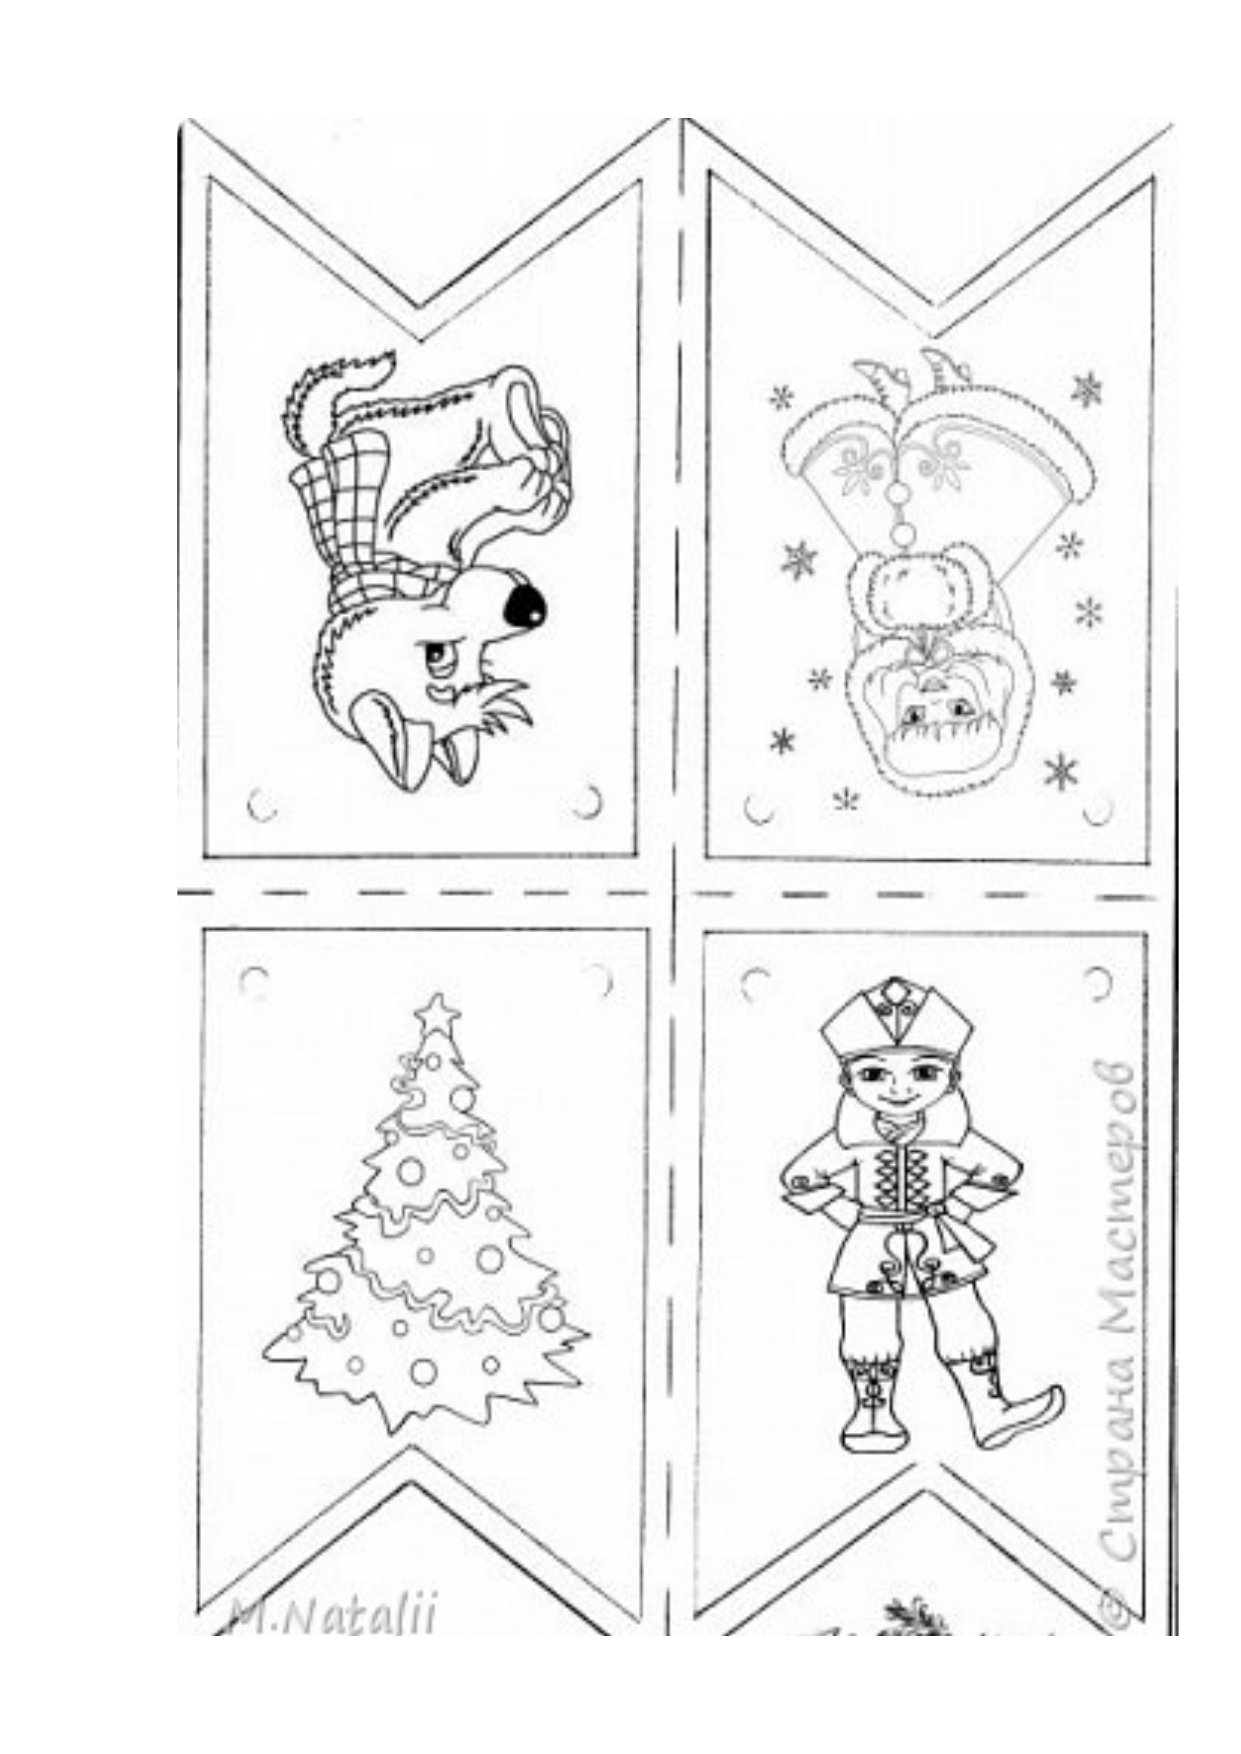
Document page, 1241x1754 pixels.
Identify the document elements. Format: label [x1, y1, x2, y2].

picture [177, 118, 1179, 1636]
